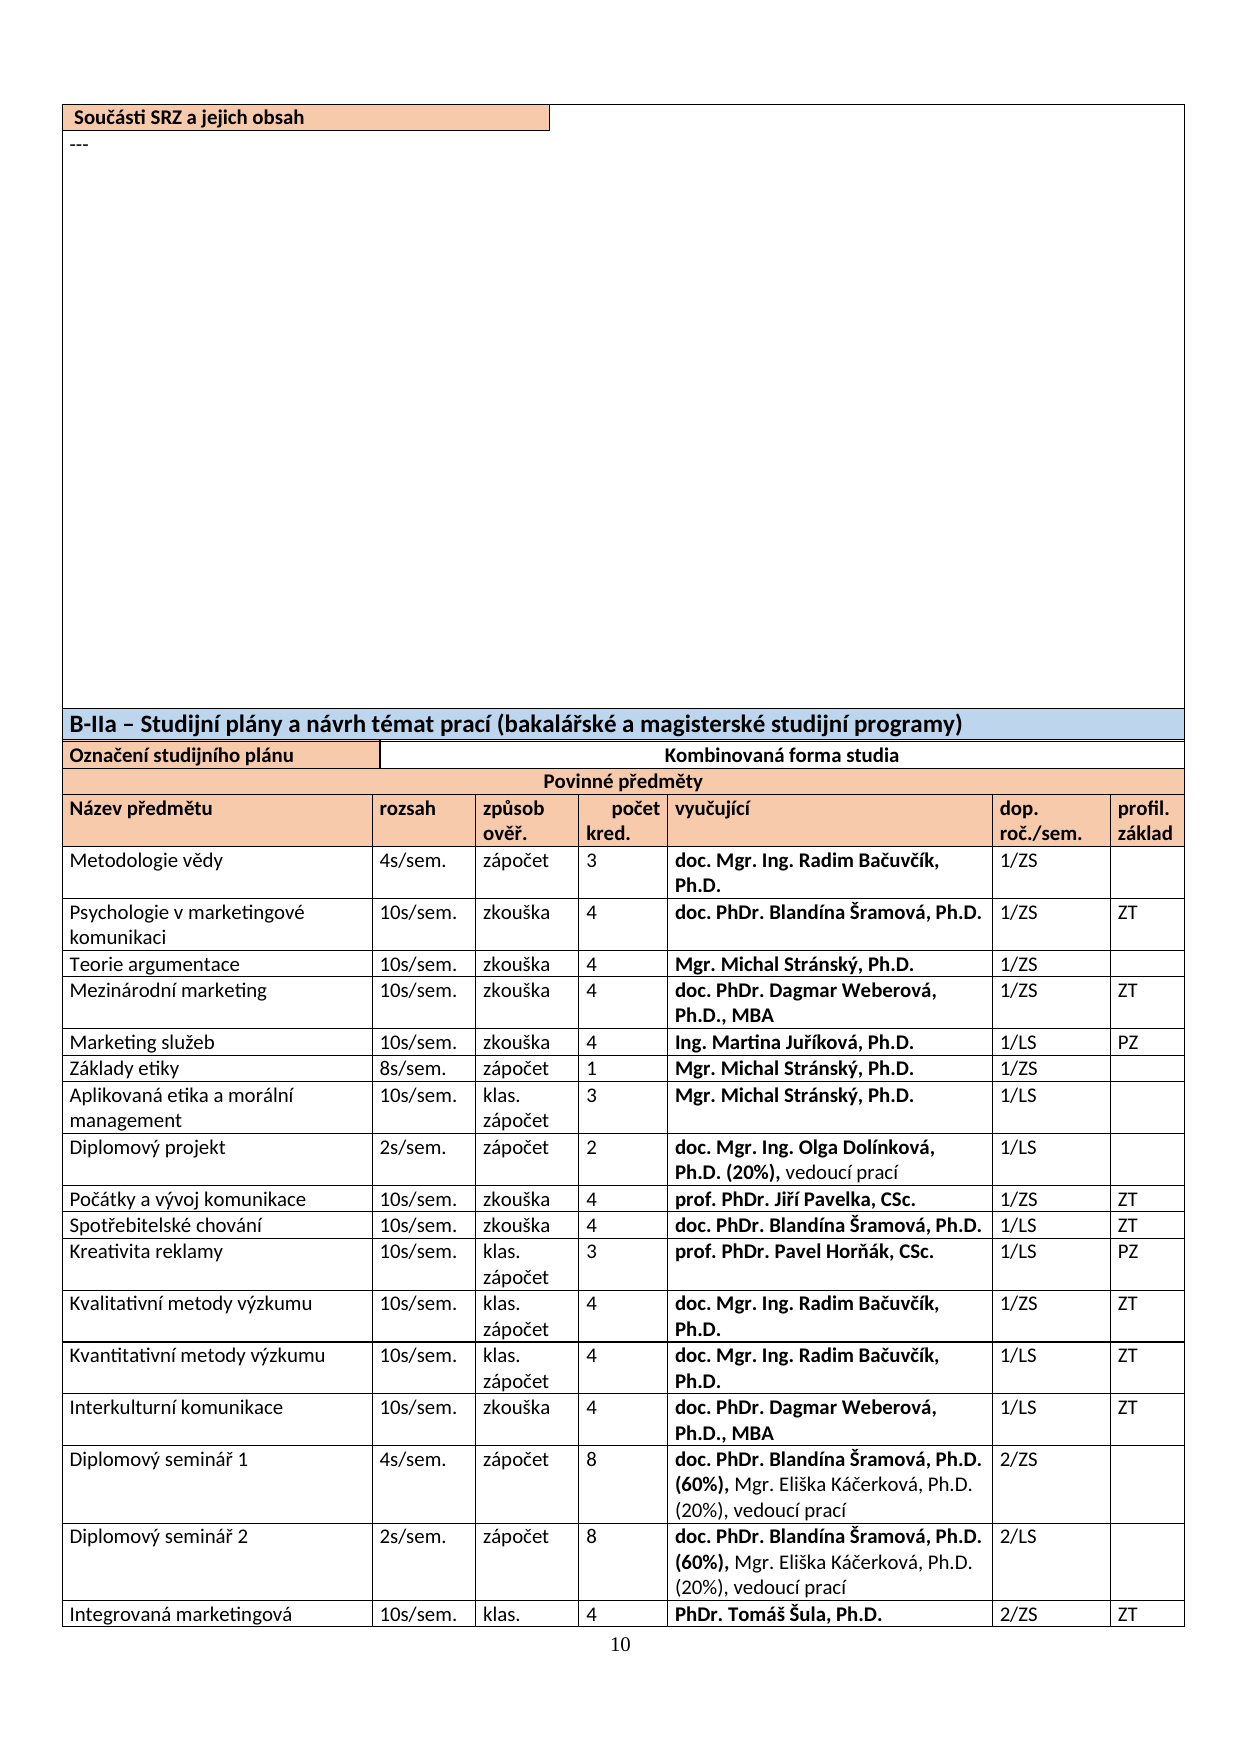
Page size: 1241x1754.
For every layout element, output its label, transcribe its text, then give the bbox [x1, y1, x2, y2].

table_cell 1 [579, 1056, 667, 1081]
table_cell 1/LS [993, 1134, 1110, 1185]
table_cell Označení studijního plánu [63, 742, 379, 768]
table_cell 10s/sem. [373, 1186, 475, 1211]
table_cell 8 [579, 1446, 667, 1522]
table_cell zkouška [476, 899, 578, 950]
table_cell 4s/sem. [373, 847, 475, 898]
table_cell 1/LS [993, 1343, 1110, 1393]
table_cell zápočet [476, 1134, 578, 1185]
table_cell doc. Mgr. Ing. Olga Dolínková, Ph.D. (20%), vedoucí prací [668, 1134, 992, 1185]
table_cell doc. Mgr. Ing. Radim Bačuvčík, Ph.D. [668, 847, 992, 898]
table_cell ZT [1111, 1394, 1184, 1445]
table_cell 10s/sem. [373, 1394, 475, 1445]
table_cell Spotřebitelské chování [63, 1212, 372, 1238]
table_cell 4 [579, 951, 667, 976]
table_cell 4 [579, 1394, 667, 1445]
table_cell [1111, 847, 1184, 898]
table_cell 1/ZS [993, 1056, 1110, 1081]
table_cell Metodologie vědy [63, 847, 372, 898]
table_cell zápočet [476, 1524, 578, 1600]
table_cell 10s/sem. [373, 977, 475, 1028]
table_cell Kvantitativní metody výzkumu [63, 1343, 372, 1393]
table_cell dop. roč./sem. [993, 795, 1110, 846]
table_cell 1/ZS [993, 1186, 1110, 1211]
table_cell Aplikovaná etika a morální management [63, 1082, 372, 1133]
table_cell 1/LS [993, 1394, 1110, 1445]
table_cell Kombinovaná forma studia [381, 742, 1184, 768]
table_cell ZT [1111, 1343, 1184, 1393]
table_cell 10s/sem. [373, 1291, 475, 1341]
table_cell [1111, 1524, 1184, 1600]
table_cell 2/ZS [993, 1601, 1110, 1626]
table_cell 4 [579, 1343, 667, 1393]
table_cell 4s/sem. [373, 1446, 475, 1522]
table_cell 4 [579, 1186, 667, 1211]
table_cell doc. PhDr. Dagmar Weberová, Ph.D., MBA [668, 1394, 992, 1445]
table_cell způsob ověř. [476, 795, 578, 846]
table_cell 10s/sem. [373, 951, 475, 976]
table_cell doc. Mgr. Ing. Radim Bačuvčík, Ph.D. [668, 1291, 992, 1341]
table_cell vyučující [668, 795, 992, 846]
table_cell klas. zápočet [476, 1082, 578, 1133]
table_cell ZT [1111, 899, 1184, 950]
table_cell doc. PhDr. Blandína Šramová, Ph.D. [668, 1212, 992, 1238]
table_cell prof. PhDr. Jiří Pavelka, CSc. [668, 1186, 992, 1211]
table_cell [1111, 1446, 1184, 1522]
table_cell zápočet [476, 1446, 578, 1522]
table_cell ZT [1111, 1212, 1184, 1238]
table_cell ZT [1111, 1186, 1184, 1211]
table_cell prof. PhDr. Pavel Horňák, CSc. [668, 1239, 992, 1289]
table_cell klas. zápočet [476, 1239, 578, 1289]
table_cell Mezinárodní marketing [63, 977, 372, 1028]
table_cell Teorie argumentace [63, 951, 372, 976]
table_cell 10s/sem. [373, 1082, 475, 1133]
table_cell Součásti SRZ a jejich obsah [63, 105, 549, 130]
table_cell doc. PhDr. Dagmar Weberová, Ph.D., MBA [668, 977, 992, 1028]
table_cell 2 [579, 1134, 667, 1185]
table_cell Interkulturní komunikace [63, 1394, 372, 1445]
table_cell ZT [1111, 977, 1184, 1028]
table_cell Diplomový seminář 2 [63, 1524, 372, 1600]
table_cell 1/ZS [993, 899, 1110, 950]
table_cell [668, 1601, 992, 1626]
table_cell 2/LS [993, 1524, 1110, 1600]
table_cell PZ [1111, 1029, 1184, 1054]
table_cell PZ [1111, 1239, 1184, 1289]
table_cell [1111, 951, 1184, 976]
table_cell zápočet [476, 1056, 578, 1081]
table_cell Diplomový seminář 1 [63, 1446, 372, 1522]
table_cell 1/ZS [993, 1291, 1110, 1341]
table_cell Počátky a vývoj komunikace [63, 1186, 372, 1211]
table_cell 10s/sem. [373, 1212, 475, 1238]
table_cell 10s/sem. [373, 1239, 475, 1289]
table_cell ZT [1111, 1291, 1184, 1341]
table_cell 1/LS [993, 1029, 1110, 1054]
table_cell doc. PhDr. Blandína Šramová, Ph.D. [668, 899, 992, 950]
table_cell 3 [579, 847, 667, 898]
table_cell 1/LS [993, 1082, 1110, 1133]
table_cell Diplomový projekt [63, 1134, 372, 1185]
table_cell [1111, 1082, 1184, 1133]
table_cell zkouška [476, 1029, 578, 1054]
table_cell 4 [579, 1212, 667, 1238]
table_cell 10s/sem. [373, 1601, 475, 1626]
table_cell zkouška [476, 951, 578, 976]
table_cell 10s/sem. [373, 1029, 475, 1054]
table_cell klas. zápočet [476, 1601, 578, 1626]
table_cell 1/LS [993, 1212, 1110, 1238]
table_cell 1/ZS [993, 951, 1110, 976]
table_cell zkouška [476, 1186, 578, 1211]
table_cell ZT [1111, 1601, 1184, 1626]
table_cell zápočet [476, 847, 578, 898]
table_cell doc. PhDr. Blandína Šramová, Ph.D. (60%), Mgr. Eliška Káčerková, Ph.D. (20%), vedoucí prací [668, 1446, 992, 1522]
table_cell 1/ZS [993, 847, 1110, 898]
table_cell Kvalitativní metody výzkumu [63, 1291, 372, 1341]
table_cell rozsah [373, 795, 475, 846]
table_cell B-IIa – Studijní plány a návrh témat prací (bakalářské a magisterské studijní programy) [63, 709, 1184, 739]
table_cell [550, 105, 1184, 130]
table_cell 10s/sem. [373, 899, 475, 950]
table_cell 1/LS [993, 1239, 1110, 1289]
table_cell klas. zápočet [476, 1291, 578, 1341]
table_cell klas. zápočet [476, 1343, 578, 1393]
table_cell zkouška [476, 977, 578, 1028]
table_cell Mgr. Michal Stránský, Ph.D. [668, 1082, 992, 1133]
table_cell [63, 1601, 372, 1626]
table_cell --- [63, 130, 1184, 707]
table_cell 4 [579, 899, 667, 950]
table_cell doc. PhDr. Blandína Šramová, Ph.D. (60%), Mgr. Eliška Káčerková, Ph.D. (20%), vedoucí prací [668, 1524, 992, 1600]
table_cell Základy etiky [63, 1056, 372, 1081]
table_cell Psychologie v marketingové komunikaci [63, 899, 372, 950]
table_cell Mgr. Michal Stránský, Ph.D. [668, 951, 992, 976]
table_cell 1/ZS [993, 977, 1110, 1028]
table_cell 2s/sem. [373, 1134, 475, 1185]
table_cell Název předmětu [63, 795, 372, 846]
table_cell 2/ZS [993, 1446, 1110, 1522]
table_cell 8 [579, 1524, 667, 1600]
table_cell 4 [579, 1291, 667, 1341]
table_cell 3 [579, 1239, 667, 1289]
table_cell Kreativita reklamy [63, 1239, 372, 1289]
table_cell Marketing služeb [63, 1029, 372, 1054]
table_cell doc. Mgr. Ing. Radim Bačuvčík, Ph.D. [668, 1343, 992, 1393]
table_cell profil. základ [1111, 795, 1184, 846]
table_cell 4 [579, 1601, 667, 1626]
table_cell Mgr. Michal Stránský, Ph.D. [668, 1056, 992, 1081]
table_cell 2s/sem. [373, 1524, 475, 1600]
table_cell zkouška [476, 1212, 578, 1238]
table_cell [1111, 1134, 1184, 1185]
table_cell Povinné předměty [63, 769, 1184, 794]
table_cell zkouška [476, 1394, 578, 1445]
table_cell 10s/sem. [373, 1343, 475, 1393]
table_cell 4 [579, 977, 667, 1028]
table_cell Ing. Martina Juříková, Ph.D. [668, 1029, 992, 1054]
table_cell [1111, 1056, 1184, 1081]
table_cell 8s/sem. [373, 1056, 475, 1081]
table_cell počet kred. [579, 795, 667, 846]
table_cell 4 [579, 1029, 667, 1054]
table_cell 3 [579, 1082, 667, 1133]
